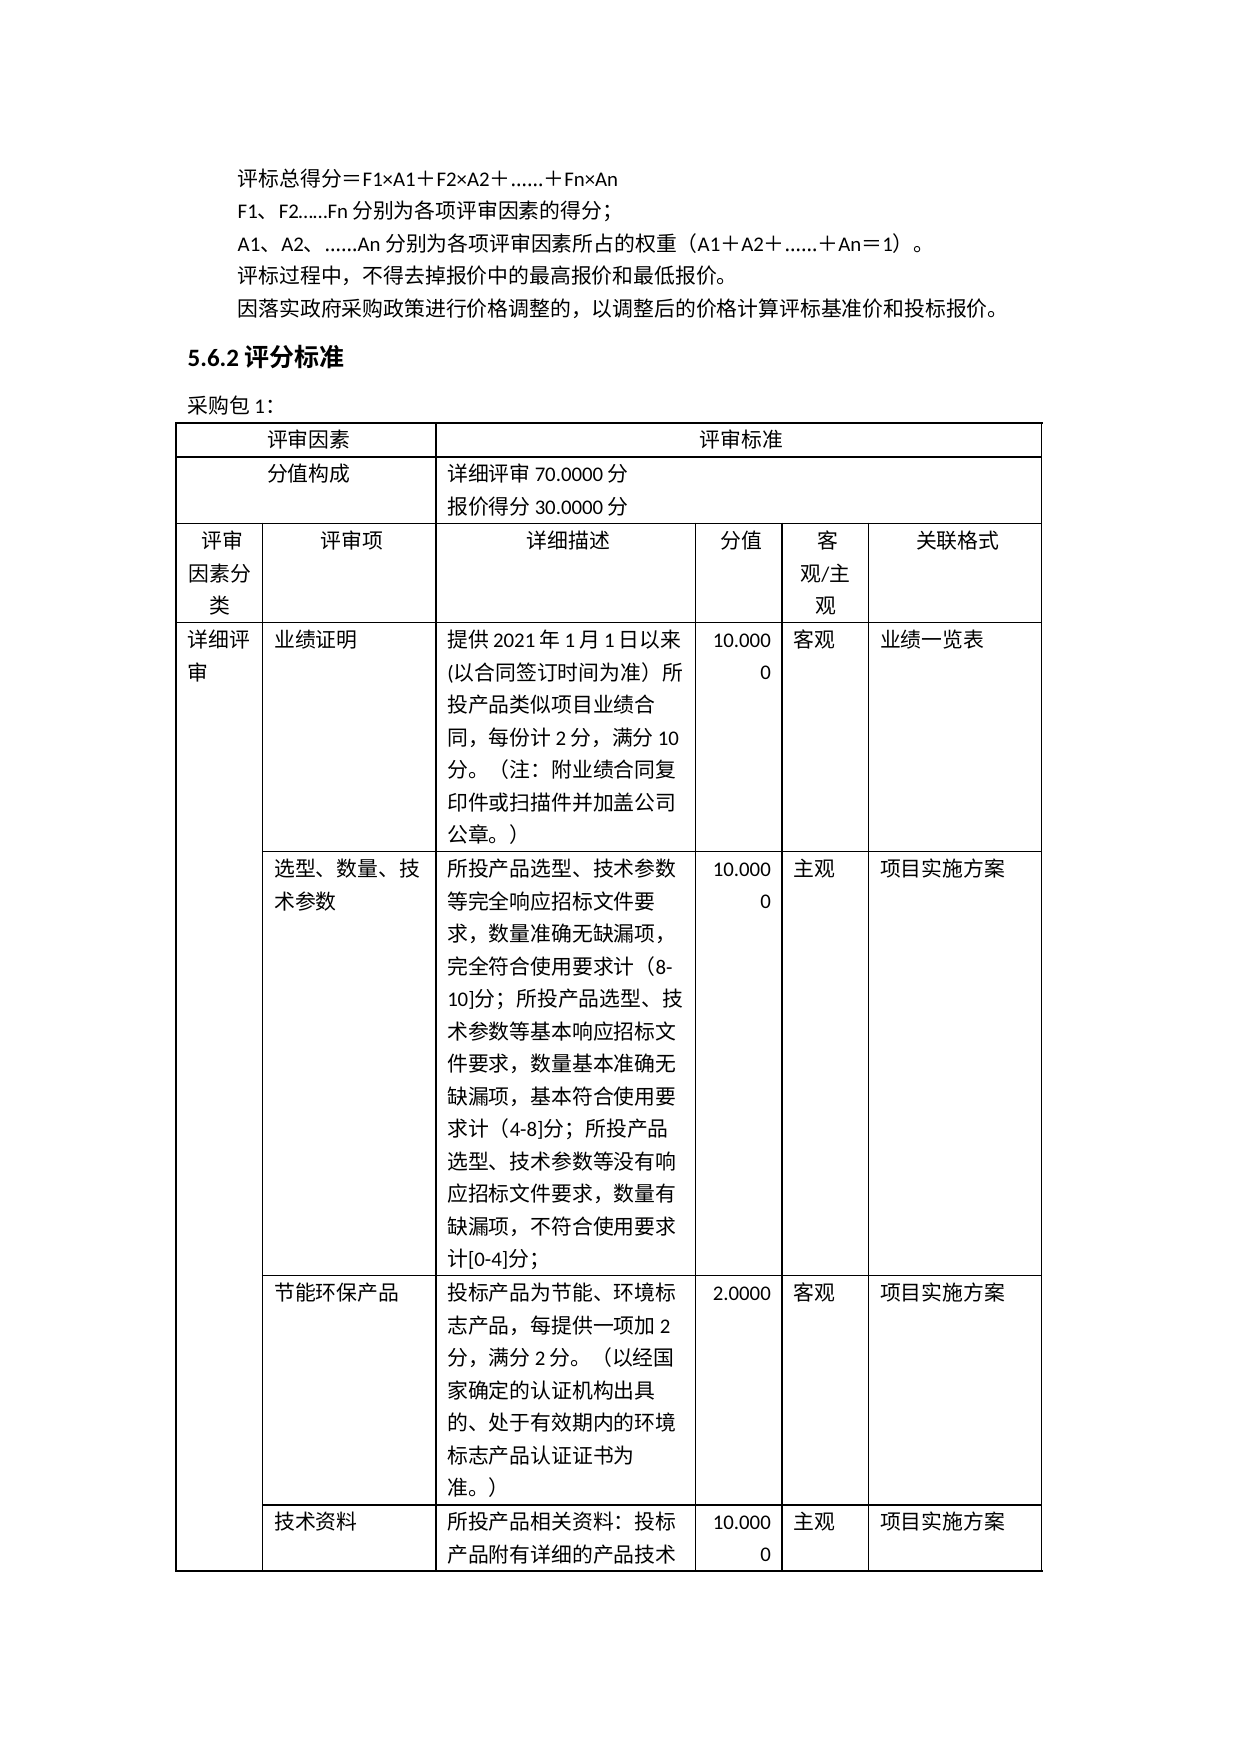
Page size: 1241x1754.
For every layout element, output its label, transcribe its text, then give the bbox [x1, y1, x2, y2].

table_cell 投标产品为节能、环境标志产品，每提供一项加2分，满分2分。（以经国家确定的认证机构出具的、处于有效期内的环境标志产品认证证书为准。） [437, 1276, 695, 1504]
text F1、F2……Fn分别为各项评审因素的得分； [187, 194, 1053, 227]
table_cell 10.0000 [696, 852, 781, 1275]
table_cell 主观 [783, 852, 868, 1275]
text A1、A2、……An 分别为各项评审因素所占的权重（A1＋A2＋……＋An＝1）。 [187, 227, 1053, 259]
table_cell 项目实施方案 [869, 852, 1041, 1275]
table_cell 分值 [696, 524, 781, 622]
table_cell 2.0000 [696, 1276, 781, 1504]
table_cell 选型、数量、技术参数 [263, 852, 435, 1275]
table_cell 详细评审70.0000分 报价得分30.0000分 [437, 458, 1041, 523]
table_cell 分值构成 [177, 458, 435, 523]
table_cell 业绩一览表 [869, 623, 1041, 851]
table_cell 客观/主观 [783, 524, 868, 622]
table_cell 10.0000 [696, 623, 781, 851]
table_cell 业绩证明 [263, 623, 435, 851]
table_cell 客观 [783, 623, 868, 851]
table_header 评审因素 [177, 424, 435, 456]
table_cell 技术资料 [263, 1506, 435, 1570]
table_cell 所投产品选型、技术参数等完全响应招标文件要求，数量准确无缺漏项，完全符合使用要求计（8-10]分；所投产品选型、技术参数等基本响应招标文件要求，数量基本准确无缺漏项，基本符合使用要求计（4-8]分；所投产品选型、技术参数等没有响应招标文件要求，数量有缺漏项，不符合使用要求计[0-4]分； [437, 852, 695, 1275]
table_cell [437, 1506, 695, 1570]
text 因落实政府采购政策进行价格调整的，以调整后的价格计算评标基准价和投标报价。 [187, 292, 1053, 324]
text 采购包1： [187, 389, 1053, 422]
table_cell 关联格式 [869, 524, 1041, 622]
table_cell 详细描述 [437, 524, 695, 622]
text 5.6.2评分标准 [187, 324, 1053, 389]
table_cell 评审项 [263, 524, 435, 622]
text 评标总得分＝F1×A1＋F2×A2＋……＋Fn×An [187, 162, 1053, 194]
table_cell 提供2021年1月1日以来(以合同签订时间为准）所投产品类似项目业绩合同，每份计2分，满分10分。（注：附业绩合同复印件或扫描件并加盖公司公章。） [437, 623, 695, 851]
table_cell 详细评审 [177, 623, 262, 1570]
table_cell 评审因素分类 [177, 524, 262, 622]
table_cell 项目实施方案 [869, 1276, 1041, 1504]
table_header 评审标准 [437, 424, 1041, 456]
table_cell 客观 [783, 1276, 868, 1504]
table_cell 节能环保产品 [263, 1276, 435, 1504]
table_cell 主观 [783, 1506, 868, 1570]
text 评标过程中，不得去掉报价中的最高报价和最低报价。 [187, 259, 1053, 292]
table_cell 项目实施方案 [869, 1506, 1041, 1570]
table_cell 10.0000 [696, 1506, 781, 1570]
